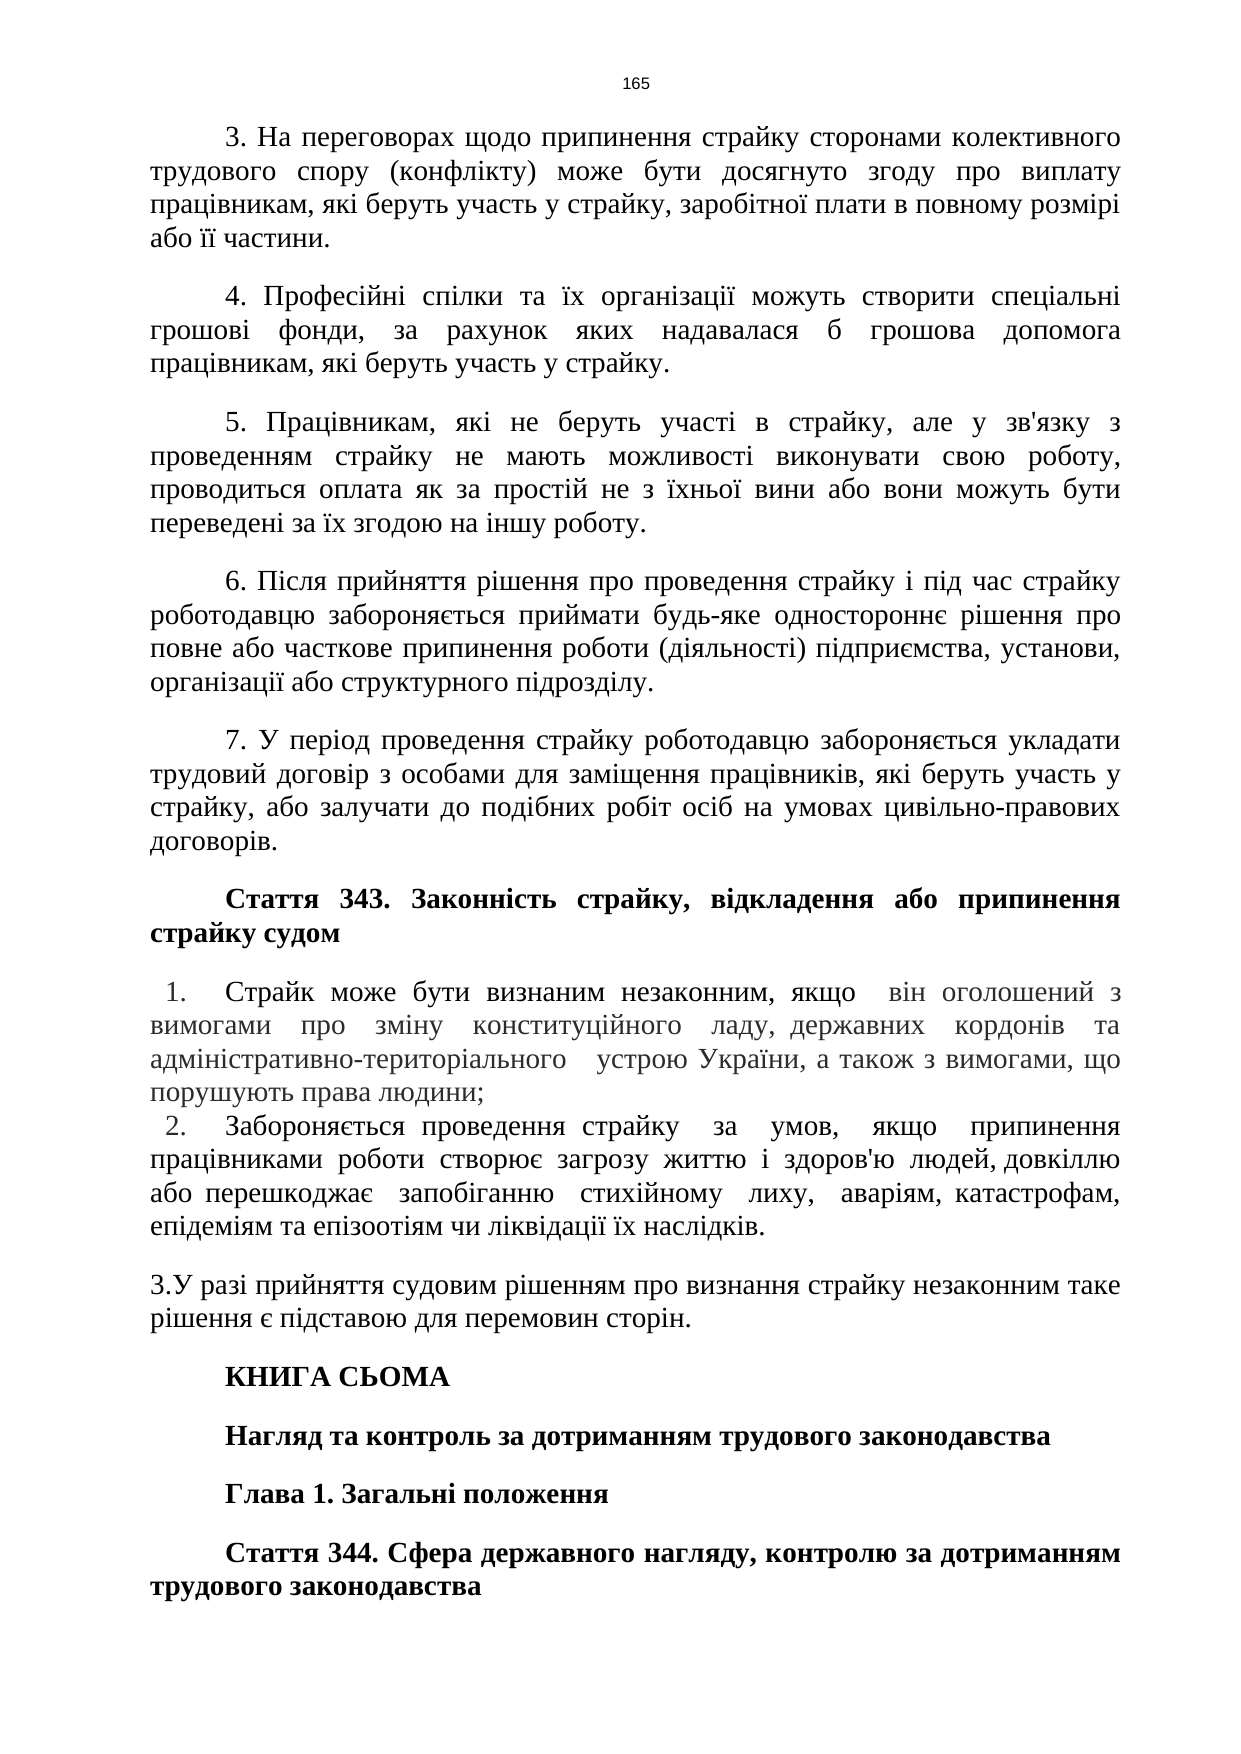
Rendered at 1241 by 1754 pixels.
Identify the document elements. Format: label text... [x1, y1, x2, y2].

text Глава 1. Загальні положення [150, 1476, 1122, 1510]
list Забороняється проведення страйку за умов, якщо припинення працівниками роботи створює загрозу життю і здоров'ю людей, довкіллю або перешкоджає запобіганню стихійному лиху, аваріям, катастрофам, епідеміям та епізоотіям чи ліквідації їх наслідків. [150, 1108, 1122, 1242]
text 3. На переговорах щодо припинення страйку сторонами колективного трудового спору (конфлікту) може бути досягнуто згоду про виплату працівникам, які беруть участь у страйку, заробітної плати в повному розмірі або її частини. [150, 119, 1122, 253]
text 3.У разі прийняття судовим рішенням про визнання страйку незаконним таке рішення є підставою для перемовин сторін. [150, 1267, 1122, 1334]
text 5. Працівникам, які не беруть участі в страйку, але у зв'язку з проведенням страйку не мають можливості виконувати свою роботу, проводиться оплата як за простій не з їхньої вини або вони можуть бути переведені за їх згодою на іншу роботу. [150, 404, 1122, 538]
text Стаття 343. Законність страйку, відкладення або припинення страйку судом [150, 882, 1122, 949]
text Стаття 344. Сфера державного нагляду, контролю за дотриманням трудового законодавства [150, 1535, 1122, 1602]
text Нагляд та контроль за дотриманням трудового законодавства [150, 1418, 1122, 1451]
list Страйк може бути визнаним незаконним, якщо він оголошений з вимогами про зміну конституційного ладу, державних кордонів та адміністративно-територіального устрою України, а також з вимогами, що порушують права людини; [150, 974, 1122, 1108]
text 4. Професійні спілки та їх організації можуть створити спеціальні грошові фонди, за рахунок яких надавалася б грошова допомога працівникам, які беруть участь у страйку. [150, 278, 1122, 379]
text 7. У період проведення страйку роботодавцю забороняється укладати трудовий договір з особами для заміщення працівників, які беруть участь у страйку, або залучати до подібних робіт осіб на умовах цивільно-правових договорів. [150, 722, 1122, 857]
text КНИГА СЬОМА [150, 1359, 1122, 1393]
text 6. Після прийняття рішення про проведення страйку і під час страйку роботодавцю забороняється приймати будь-яке одностороннє рішення про повне або часткове припинення роботи (діяльності) підприємства, установи, організації або структурного підрозділу. [150, 563, 1122, 697]
